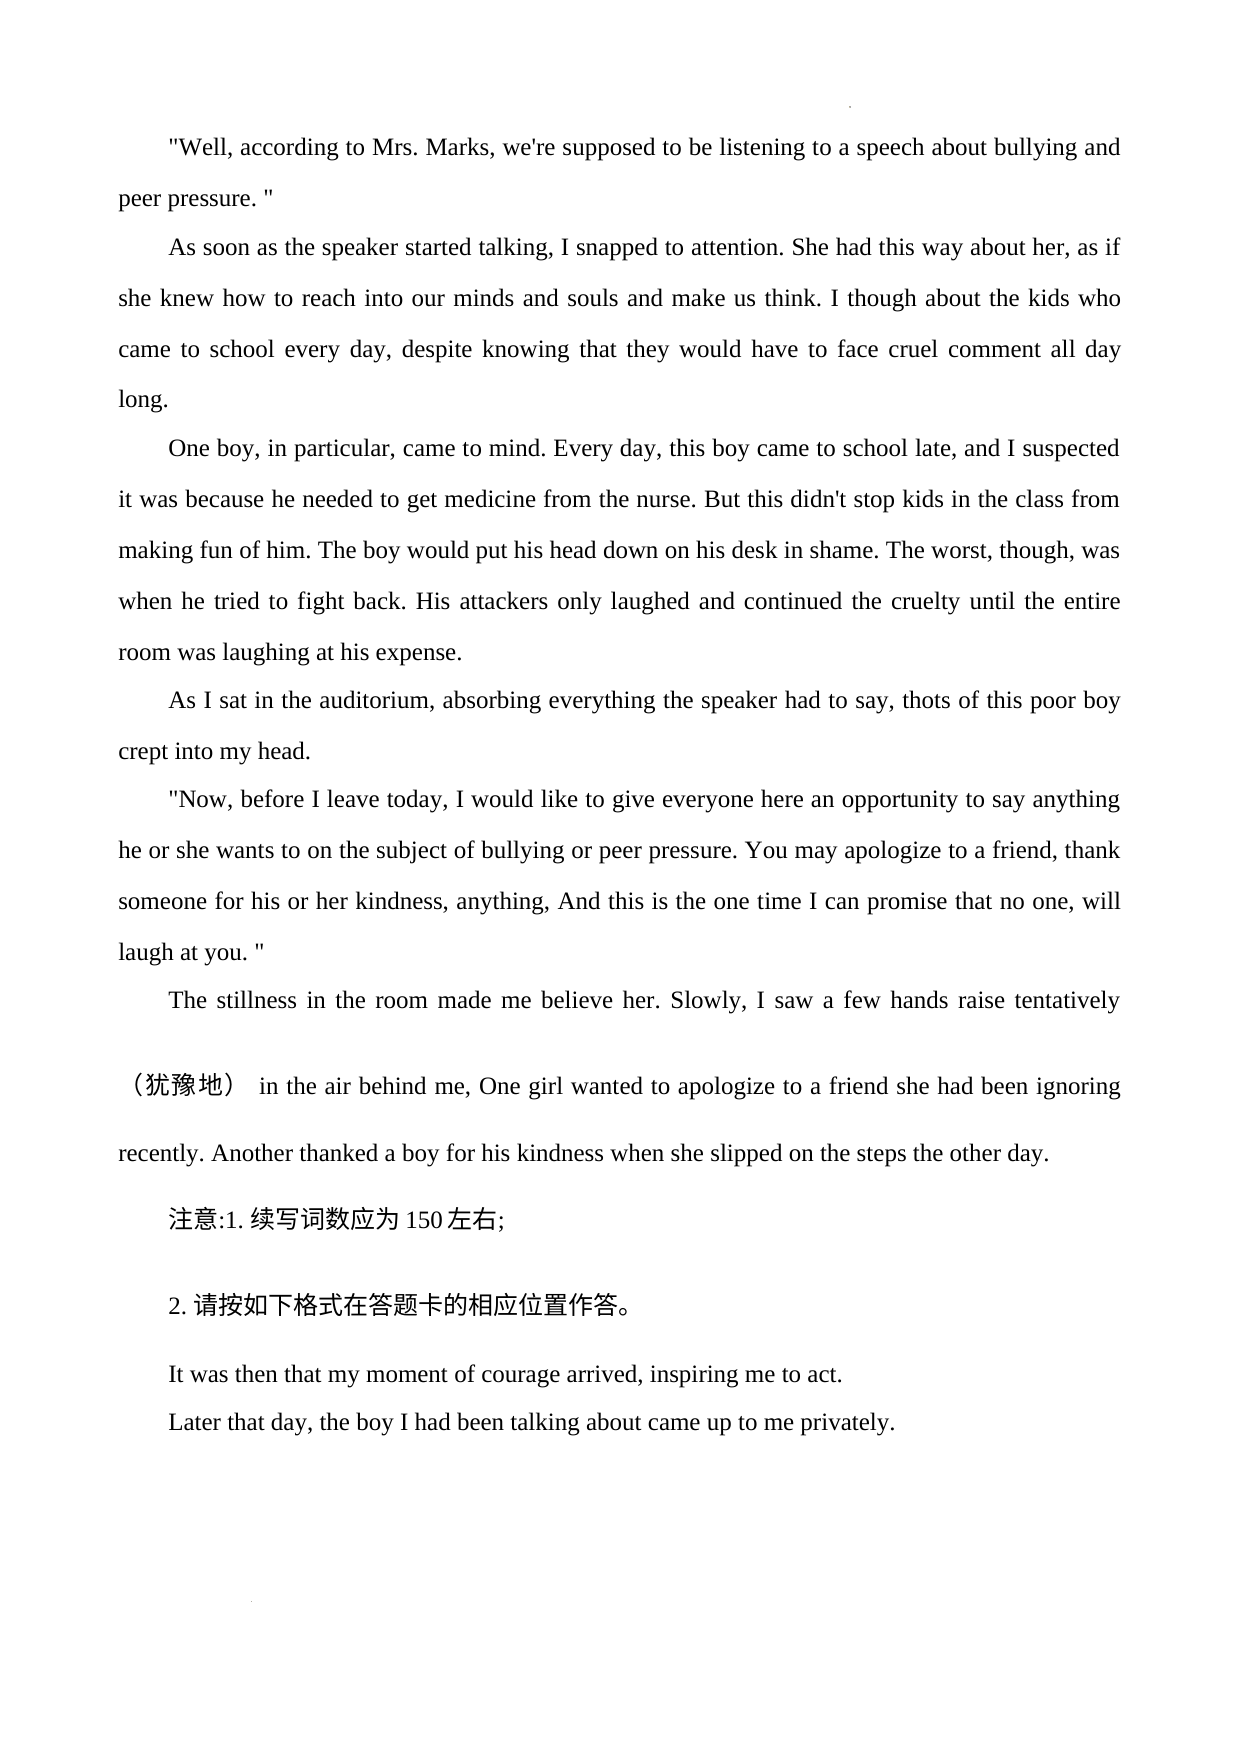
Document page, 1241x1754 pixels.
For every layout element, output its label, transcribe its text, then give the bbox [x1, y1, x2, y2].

text As I sat in the auditorium, absorbing everything the speaker had to say, thots of this poor boy crept into my head. [118, 682, 1122, 767]
text "Well, according to Mrs. Marks, we're supposed to be listening to a speech about bullying and peer pressure. " [118, 130, 1122, 215]
text Later that day, the boy I had been talking about came up to me privately. [118, 1404, 1122, 1438]
text The stillness in the room made me believe her. Slowly, I saw a few hands raise tentatively （犹豫地） in the air behind me, One girl wanted to apologize to a friend she had been ignoring recently. Another thanked a boy for his kindness when she slipped on the steps the other day. [118, 983, 1122, 1169]
text It was then that my moment of courage arrived, inspiring me to act. [118, 1356, 1122, 1390]
text 注意:1. 续写词数应为150左右; [118, 1184, 1122, 1252]
text One boy, in particular, came to mind. Every day, this boy came to school late, and I suspected it was because he needed to get medicine from the nurse. But this didn't stop kids in the class from making fun of him. The boy would put his head down on his desk in shame. The worst, though, was when he tried to fight back. His attackers only laughed and continued the cruelty until the entire room was laughing at his expense. [118, 430, 1122, 668]
text As soon as the speaker started talking, I snapped to attention. She had this way about her, as if she knew how to reach into our minds and souls and make us think. I though about the kids who came to school every day, despite knowing that they would have to face cruel comment all day long. [118, 229, 1122, 416]
text "Now, before I leave today, I would like to give everyone here an opportunity to say anything he or she wants to on the subject of bullying or peer pressure. You may apologize to a friend, thank someone for his or her kindness, anything, And this is the one time I can promise that no one, will laugh at you. " [118, 782, 1122, 968]
text 2. 请按如下格式在答题卡的相应位置作答。 [118, 1270, 1122, 1338]
